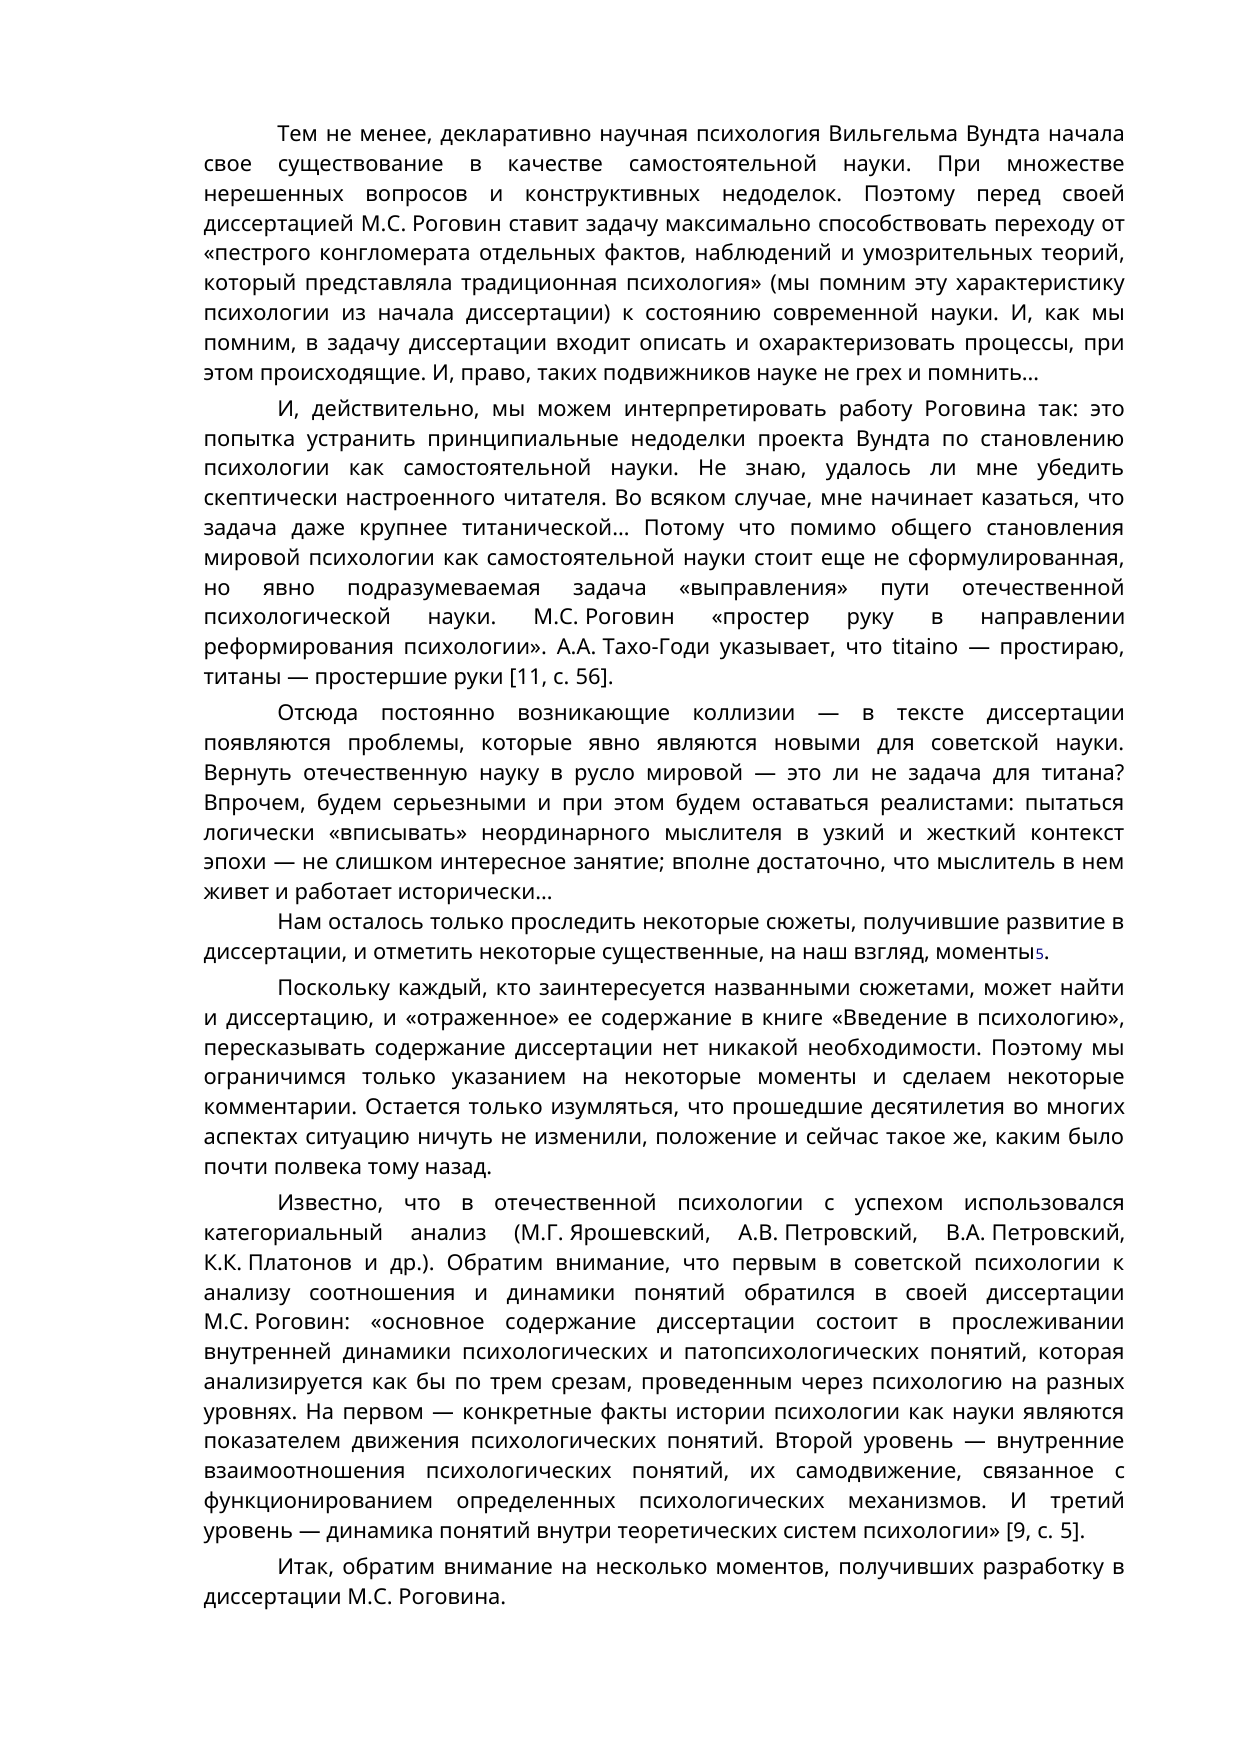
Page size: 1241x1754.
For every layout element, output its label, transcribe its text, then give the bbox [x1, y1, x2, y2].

text Поскольку каждый, кто заинтересуется названными сюжетами, может найти и диссертацию, и «отраженное» ее содержание в книге «Введение в психологию», пересказывать содержание диссертации нет никакой необходимости. Поэтому мы ограничимся только указанием на некоторые моменты и сделаем некоторые комментарии. Остается только изумляться, что прошедшие десятилетия во многих аспектах ситуацию ничуть не изменили, положение и сейчас такое же, каким было почти полвека тому назад. [203, 972, 1126, 1181]
text Итак, обратим внимание на несколько моментов, получивших разработку в диссертации М.С. Роговина. [203, 1551, 1126, 1611]
text Нам осталось только проследить некоторые сюжеты, получившие развитие в диссертации, и отметить некоторые существенные, на наш взгляд, моменты5. [203, 906, 1126, 965]
text Тем не менее, декларативно научная психология Вильгельма Вундта начала свое существование в качестве самостоятельной науки. При множестве нерешенных вопросов и конструктивных недоделок. Поэтому перед своей диссертацией М.С. Роговин ставит задачу максимально способствовать переходу от «пестрого конгломерата отдельных фактов, наблюдений и умозрительных теорий, который представляла традиционная психология» (мы помним эту характеристику психологии из начала диссертации) к состоянию современной науки. И, как мы помним, в задачу диссертации входит описать и охарактеризовать процессы, при этом происходящие. И, право, таких подвижников науке не грех и помнить… [203, 118, 1126, 386]
text И, действительно, мы можем интерпретировать работу Роговина так: это попытка устранить принципиальные недоделки проекта Вундта по становлению психологии как самостоятельной науки. Не знаю, удалось ли мне убедить скептически настроенного читателя. Во всяком случае, мне начинает казаться, что задача даже крупнее титанической… Потому что помимо общего становления мировой психологии как самостоятельной науки стоит еще не сформулированная, но явно подразумеваемая задача «выправления» пути отечественной психологической науки. М.С. Роговин «простер руку в направлении реформирования психологии». А.А. Тахо-Годи указывает, что titaino — простираю, титаны — простершие руки [11, c. 56]. [203, 393, 1126, 691]
text Известно, что в отечественной психологии с успехом использовался категориальный анализ (М.Г. Ярошевский, А.В. Петровский, В.А. Петровский, К.К. Платонов и др.). Обратим внимание, что первым в советской психологии к анализу соотношения и динамики понятий обратился в своей диссертации М.С. Роговин: «основное содержание диссертации состоит в прослеживании внутренней динамики психологических и патопсихологических понятий, которая анализируется как бы по трем срезам, проведенным через психологию на разных уровнях. На первом — конкретные факты истории психологии как науки являются показателем движения психологических понятий. Второй уровень — внутренние взаимоотношения психологических понятий, их самодвижение, связанное с функционированием определенных психологических механизмов. И третий уровень — динамика понятий внутри теоретических систем психологии» [9, c. 5]. [203, 1187, 1126, 1544]
text Отсюда постоянно возникающие коллизии — в тексте диссертации появляются проблемы, которые явно являются новыми для советской науки. Вернуть отечественную науку в русло мировой — это ли не задача для титана? Впрочем, будем серьезными и при этом будем оставаться реалистами: пытаться логически «вписывать» неординарного мыслителя в узкий и жесткий контекст эпохи — не слишком интересное занятие; вполне достаточно, что мыслитель в нем живет и работает исторически… [203, 697, 1126, 906]
